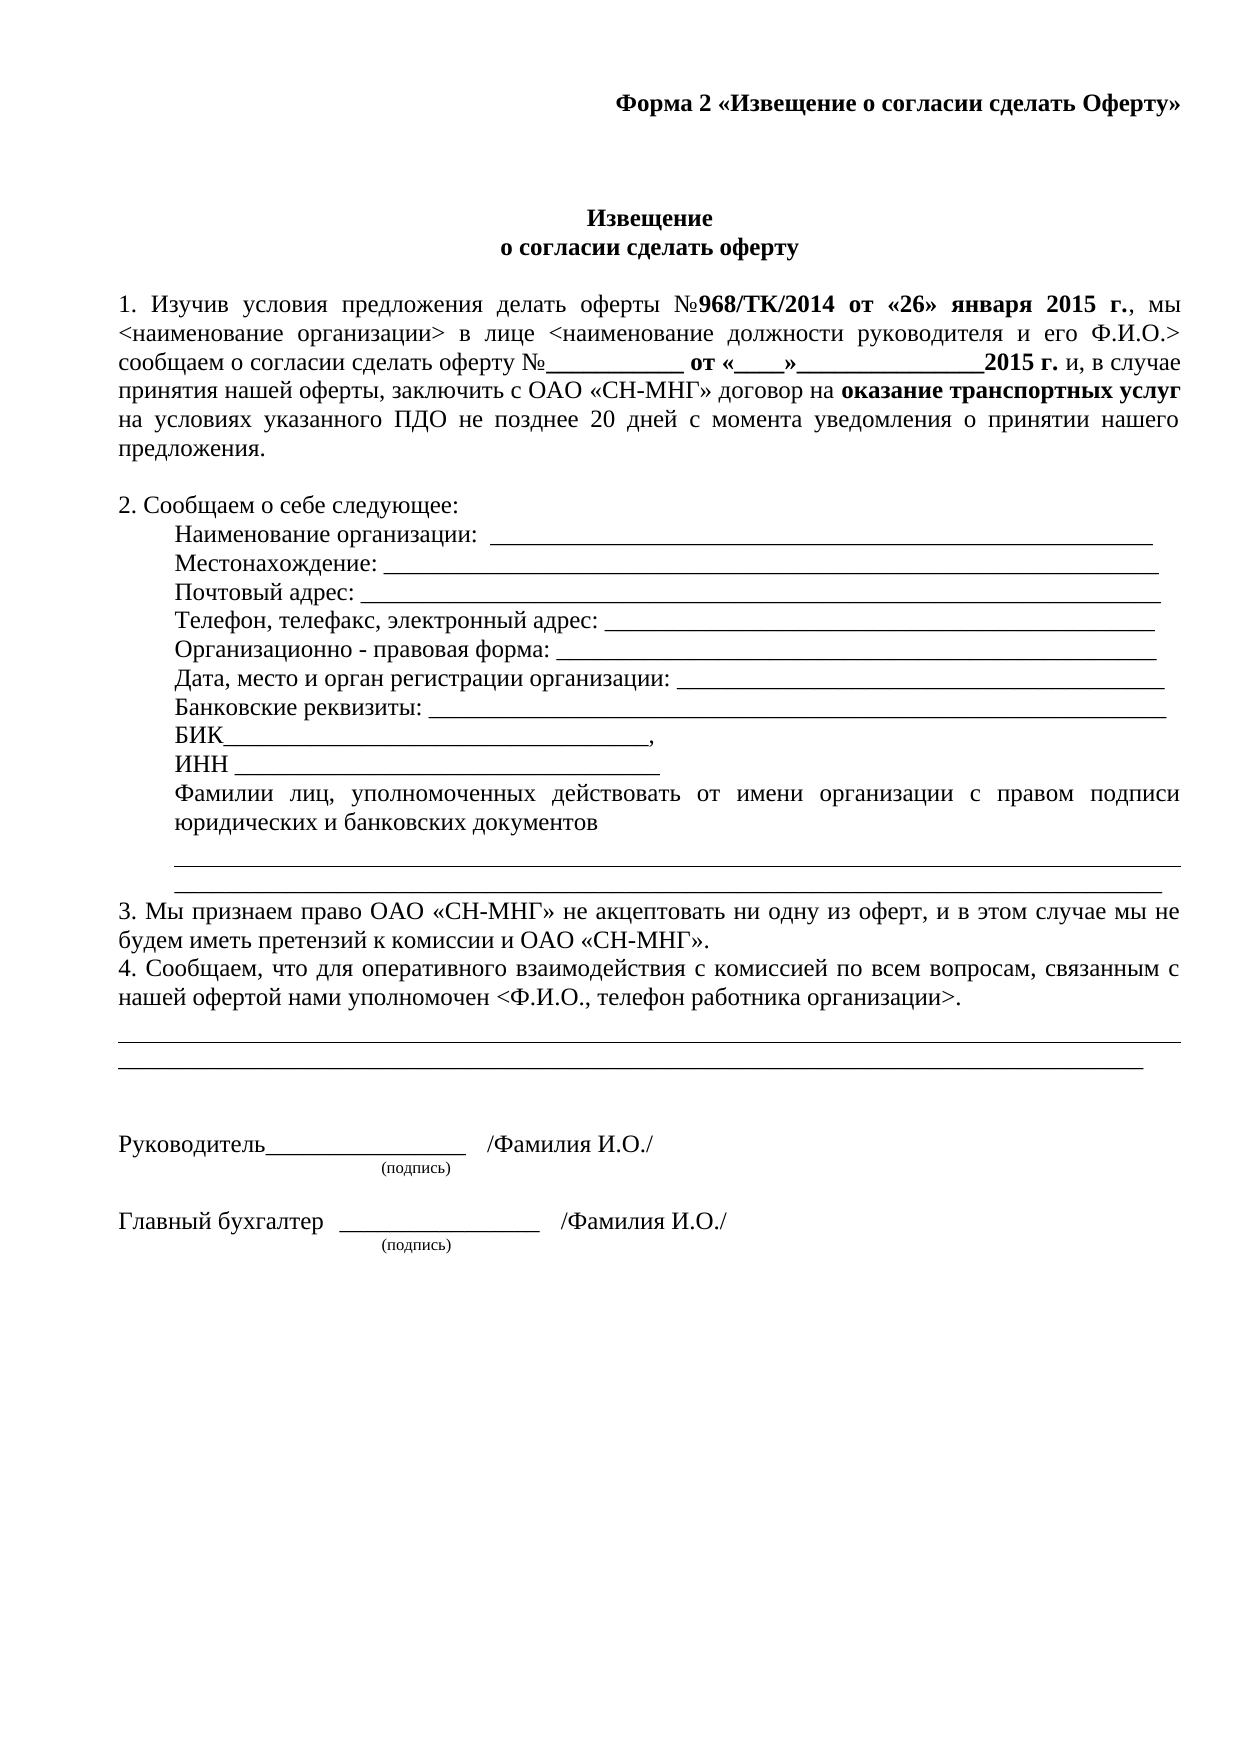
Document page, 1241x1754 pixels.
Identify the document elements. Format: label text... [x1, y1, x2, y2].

text Почтовый адрес: ________________________________________________________________ [174, 577, 1181, 605]
text БИК__________________________________, [174, 720, 1181, 749]
text _______________________________________________________________________________ [174, 867, 1181, 896]
text 2. Сообщаем о себе следующее: [118, 490, 1181, 519]
text Организационно - правовая форма: ________________________________________________ [174, 634, 1181, 663]
text Главный бухгалтер ________________ /Фамилия И.О./ [118, 1206, 1181, 1234]
text 1. Изучив условия предложения делать оферты №968/ТК/2014 от «26» января 2015 г., мы <наименование организации> в лице <наименование должности руководителя и его Ф.И.О.> сообщаем о согласии сделать оферту №___________ от «____»_______________2015 г. и, в случае принятия нашей оферты, заключить с ОАО «СН-МНГ» договор на оказание транспортных услуг на условиях указанного ПДО не позднее 20 дней с момента уведомления о принятии нашего предложения. [118, 289, 1181, 462]
text 4. Сообщаем, что для оперативного взаимодействия с комиссией по всем вопросам, связанным с нашей офертой нами уполномочен <Ф.И.О., телефон работника организации>. [118, 953, 1181, 1011]
text Наименование организации: _____________________________________________________ [174, 519, 1181, 548]
text ИНН __________________________________ [174, 749, 1181, 778]
text Фамилии лиц, уполномоченных действовать от имени организации с правом подписи юридических и банковских документов [174, 778, 1181, 835]
text Руководитель ________________ /Фамилия И.О./ [118, 1129, 1181, 1158]
text Дата, место и орган регистрации организации: _______________________________________ [174, 663, 1181, 692]
text Извещение [118, 203, 1181, 232]
text Местонахождение: ______________________________________________________________ [174, 548, 1181, 577]
text (подпись) [266, 1234, 1181, 1254]
text (подпись) [118, 1158, 1181, 1177]
text Форма 2 «Извещение о согласии сделать Оферту» [118, 88, 1181, 117]
text о согласии сделать оферту [118, 232, 1181, 260]
text 3. Мы признаем право ОАО «СН-МНГ» не акцептовать ни одну из оферт, и в этом случае мы не будем иметь претензий к комиссии и ОАО «СН-МНГ». [118, 896, 1181, 953]
text Банковские реквизиты: ___________________________________________________________ [174, 692, 1181, 720]
text Телефон, телефакс, электронный адрес: ____________________________________________ [174, 605, 1181, 634]
text __________________________________________________________________________________ [118, 1043, 1181, 1072]
